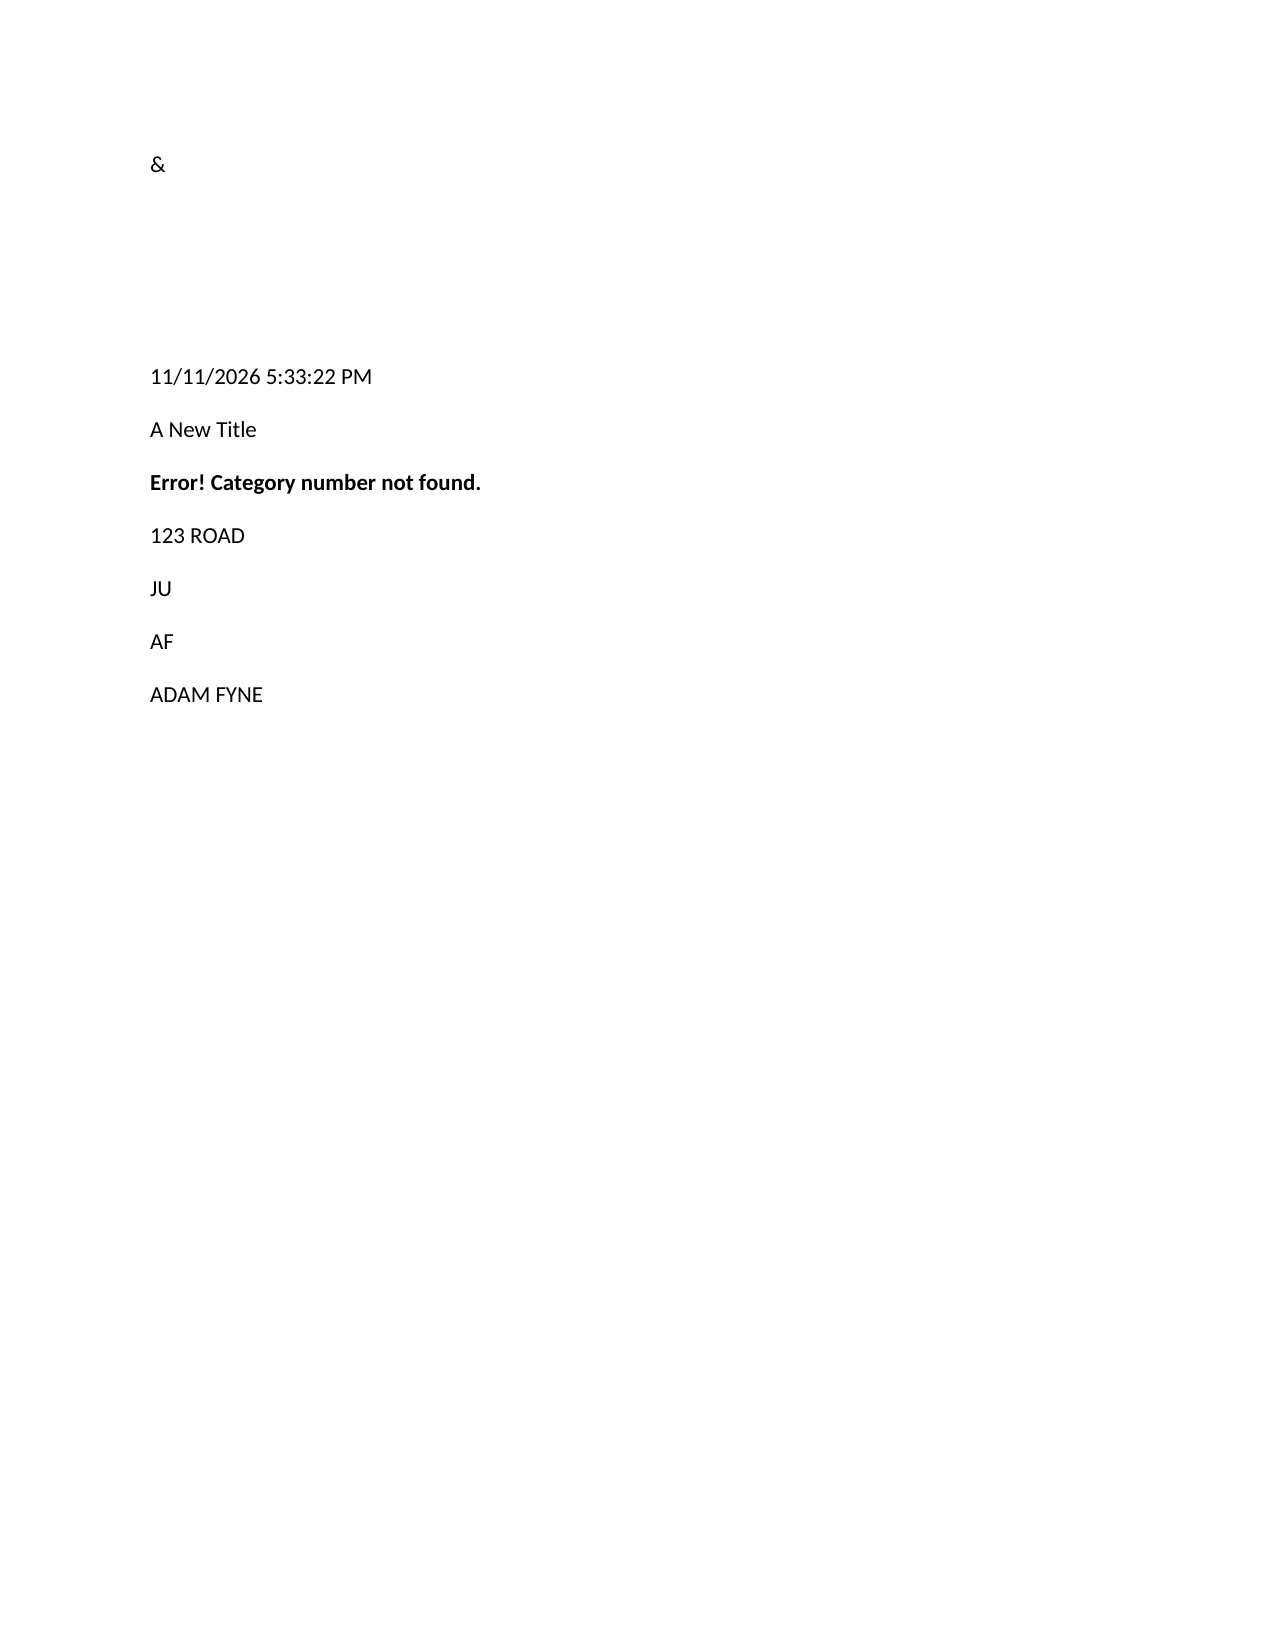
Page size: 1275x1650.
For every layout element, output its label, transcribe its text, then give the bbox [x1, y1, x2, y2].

text ADAM FYNE [150, 680, 1125, 708]
text 13/01/2025 10:05:07 AM [150, 362, 1125, 390]
text Error! Category number not found. [150, 468, 1125, 496]
text A New Title [150, 415, 1125, 443]
text 123 ROAD [150, 521, 1125, 549]
text JU [150, 574, 1125, 602]
text AF [150, 627, 1125, 655]
